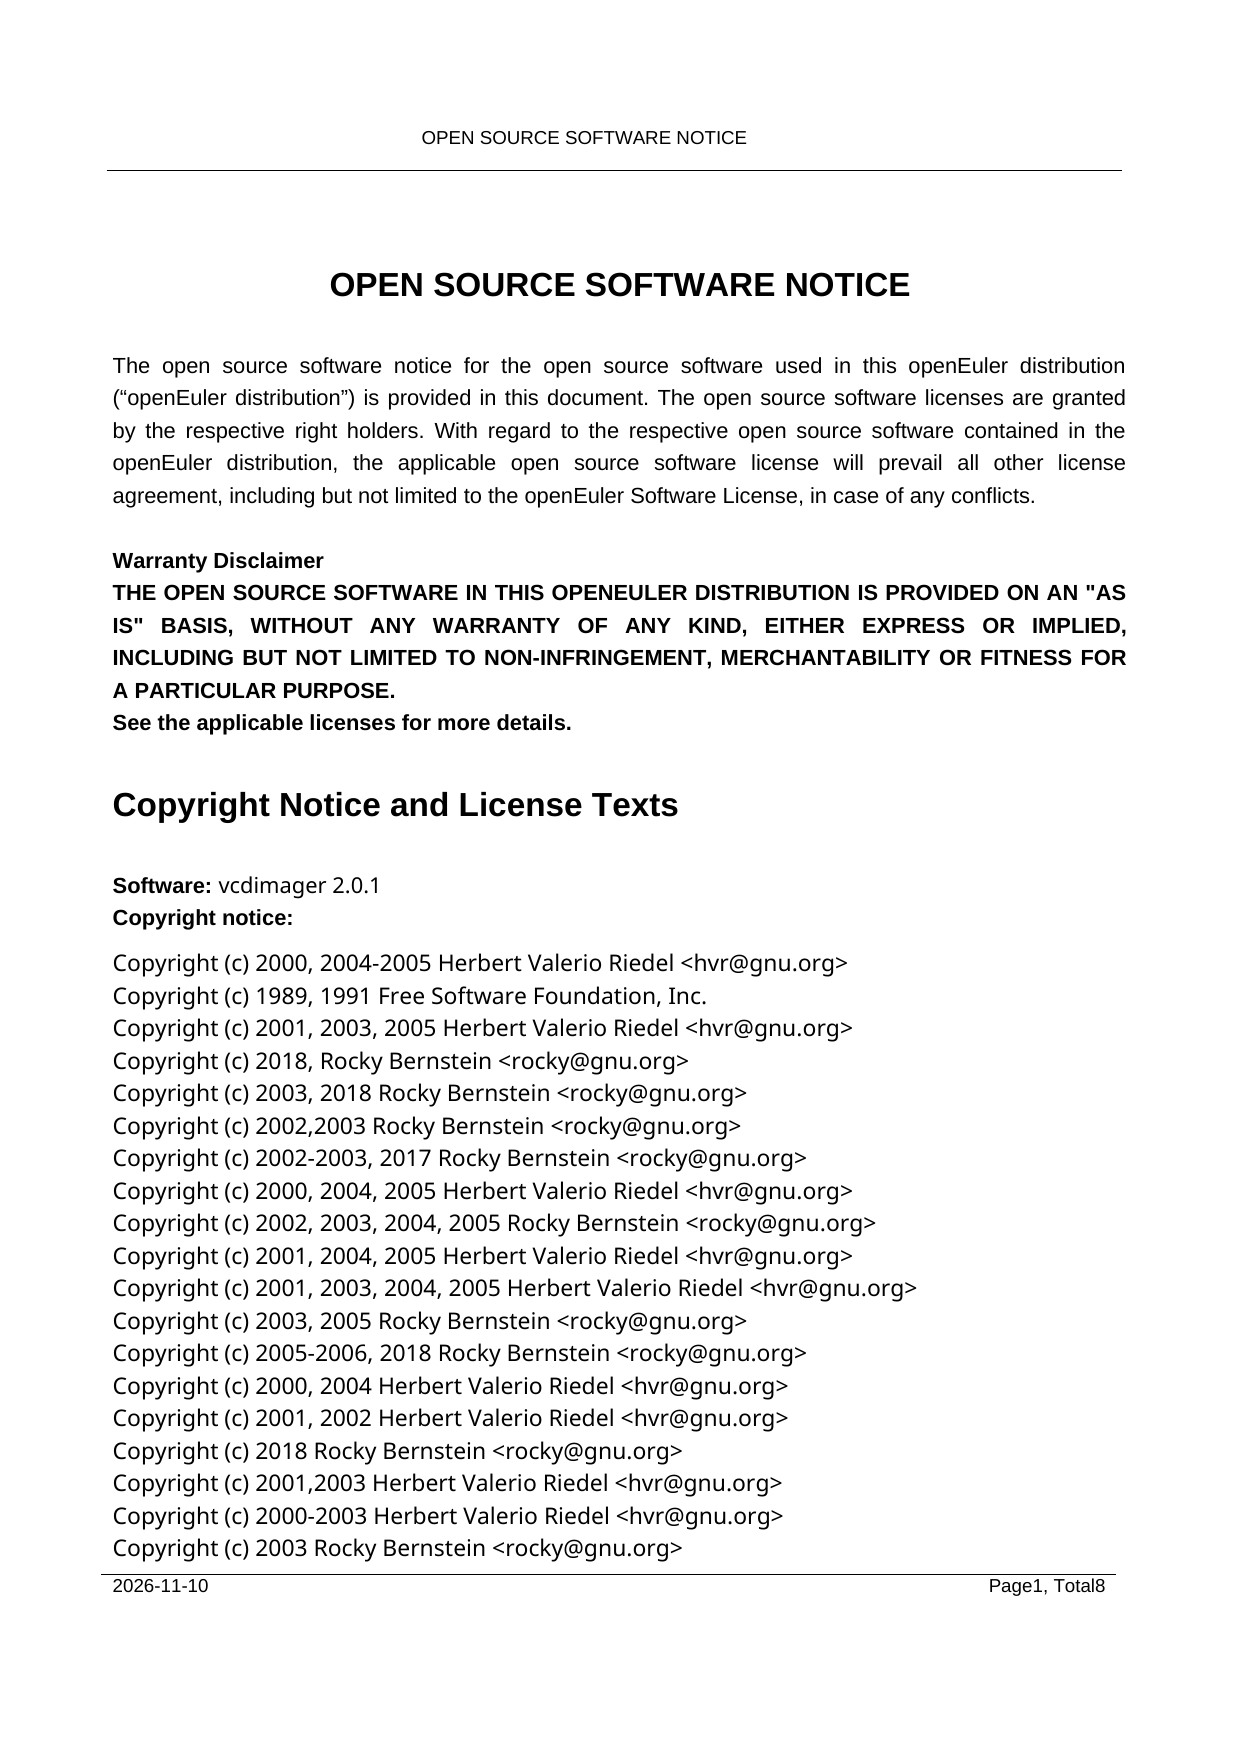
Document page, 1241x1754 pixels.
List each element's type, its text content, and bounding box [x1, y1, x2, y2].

title Software: vcdimager 2.0.1 [112, 869, 1128, 901]
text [112, 947, 1128, 1564]
text Copyright notice: [112, 901, 1128, 934]
text OPEN SOURCE SOFTWARE NOTICE [112, 251, 1128, 316]
text The open source software notice for the open source software used in this openEuler distribution (“openEuler distribution”) is provided in this document. The open source software licenses are granted by the respective right holders. With regard to the respective open source software contained in the openEuler distribution, the applicable open source software license will prevail all other license agreement, including but not limited to the openEuler Software License, in case of any conflicts. [112, 349, 1128, 511]
text THE OPEN SOURCE SOFTWARE IN THIS OPENEULER DISTRIBUTION IS PROVIDED ON AN "AS IS" BASIS, WITHOUT ANY WARRANTY OF ANY KIND, EITHER EXPRESS OR IMPLIED, INCLUDING BUT NOT LIMITED TO NON-INFRINGEMENT, MERCHANTABILITY OR FITNESS FOR A PARTICULAR PURPOSE. See the applicable licenses for more details. [112, 576, 1128, 739]
text Copyright Notice and License Texts [112, 771, 1128, 836]
text Warranty Disclaimer [112, 544, 1128, 576]
